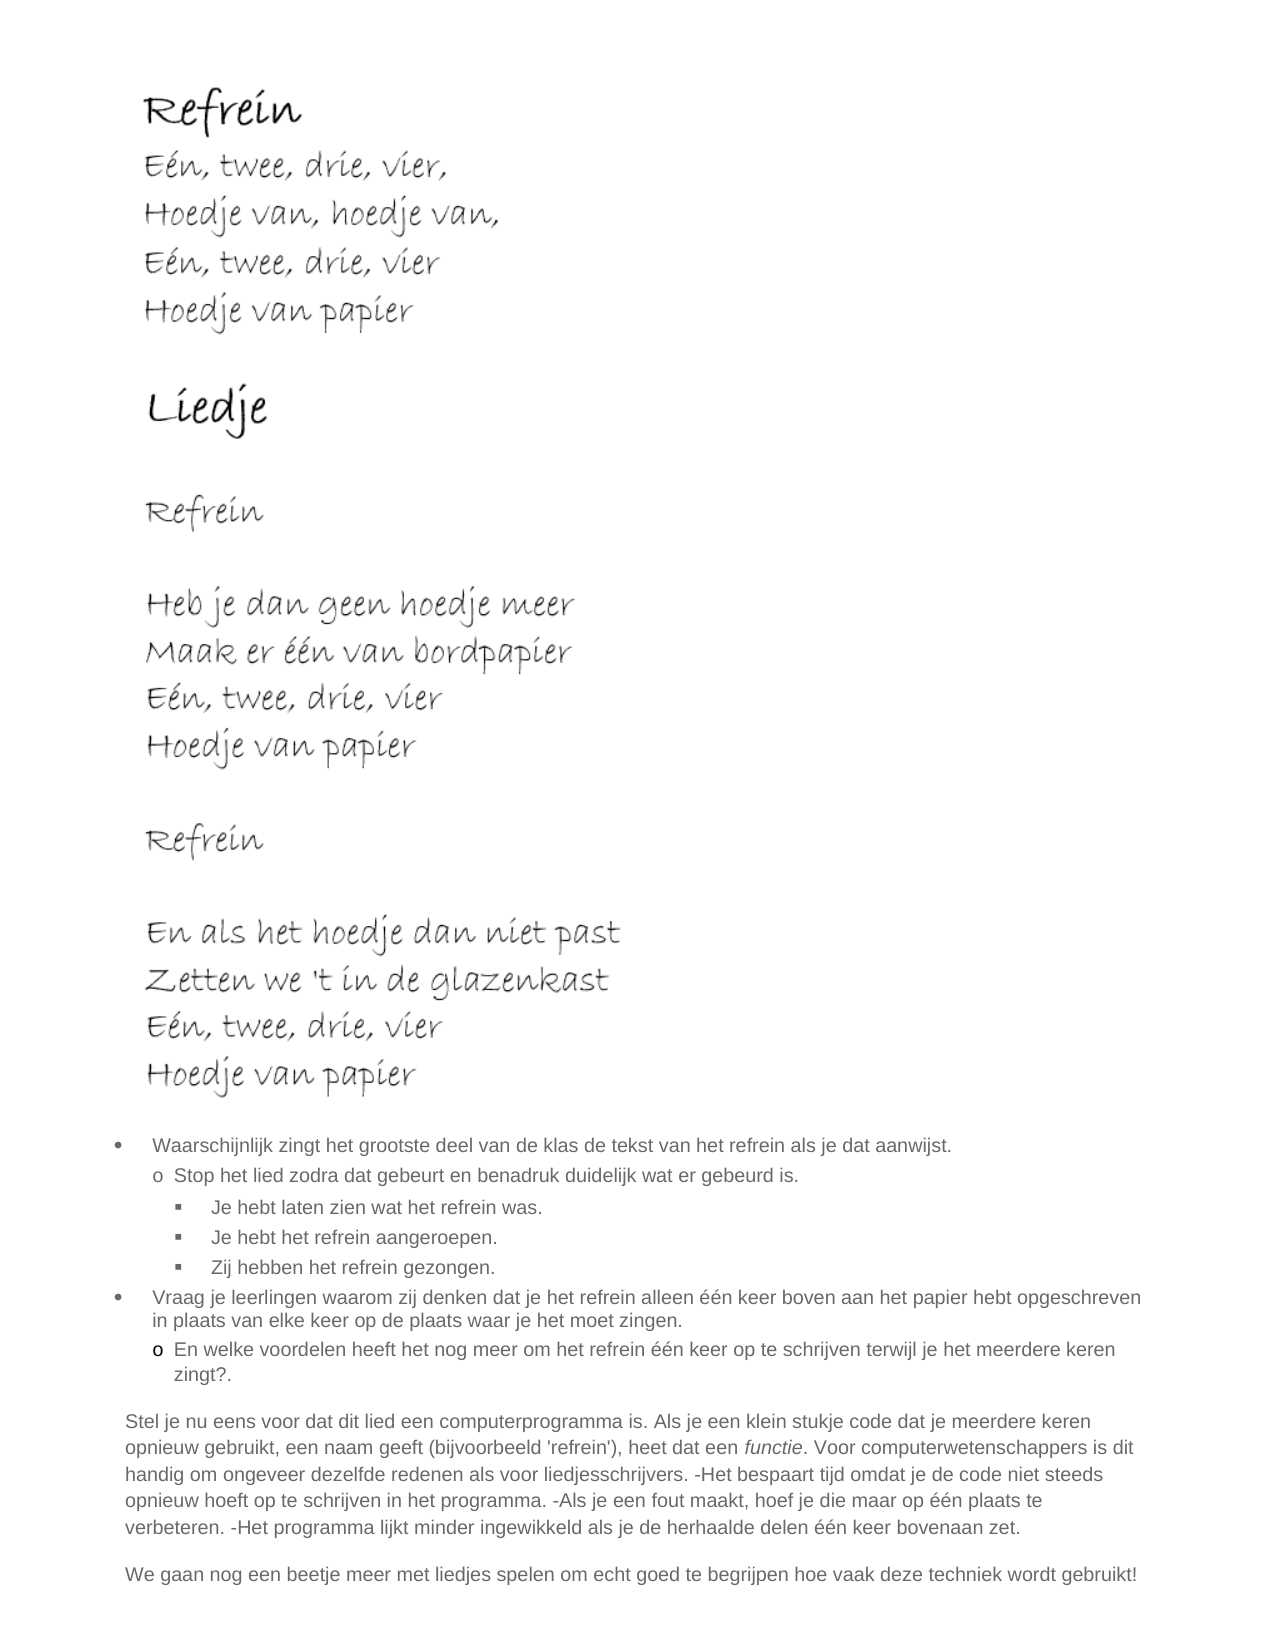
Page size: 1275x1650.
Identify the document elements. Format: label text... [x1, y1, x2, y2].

list Je hebt het refrein aangeroepen. [174, 1226, 1142, 1248]
list Waarschijnlijk zingt het grootste deel van de klas de tekst van het refrein als je dat aanwijst. [114, 1134, 1142, 1157]
picture [125, 75, 514, 357]
list Stop het lied zodra dat gebeurt en benadruk duidelijk wat er gebeurd is. [152, 1164, 1142, 1188]
list Zij hebben het refrein gezongen. [174, 1256, 1142, 1278]
list Je hebt laten zien wat het refrein was. [174, 1196, 1142, 1218]
text Stel je nu eens voor dat dit lied een computerprogramma is. Als je een klein stukje code dat je meerdere keren opnieuw gebruikt, een naam geeft (bijvoorbeeld 'refrein'), heet dat een functie. Voor computerwetenschappers is dit handig om ongeveer dezelfde redenen als voor liedjesschrijvers. -Het bespaart tijd omdat je de code niet steeds opnieuw hoeft op te schrijven in het programma. -Als je een fout maakt, hoef je die maar op één plaats te verbeteren. -Het programma lijkt minder ingewikkeld als je de herhaalde delen één keer bovenaan zet. [125, 1409, 1142, 1538]
text We gaan nog een beetje meer met liedjes spelen om echt goed te begrijpen hoe vaak deze techniek wordt gebruikt! [125, 1562, 1142, 1585]
list Vraag je leerlingen waarom zij denken dat je het refrein alleen één keer boven aan het papier hebt opgeschreven in plaats van elke keer op de plaats waar je het moet zingen. [114, 1286, 1142, 1331]
list En welke voordelen heeft het nog meer om het refrein één keer op te schrijven terwijl je het meerdere keren zingt?. [152, 1338, 1142, 1386]
picture [125, 382, 643, 1108]
